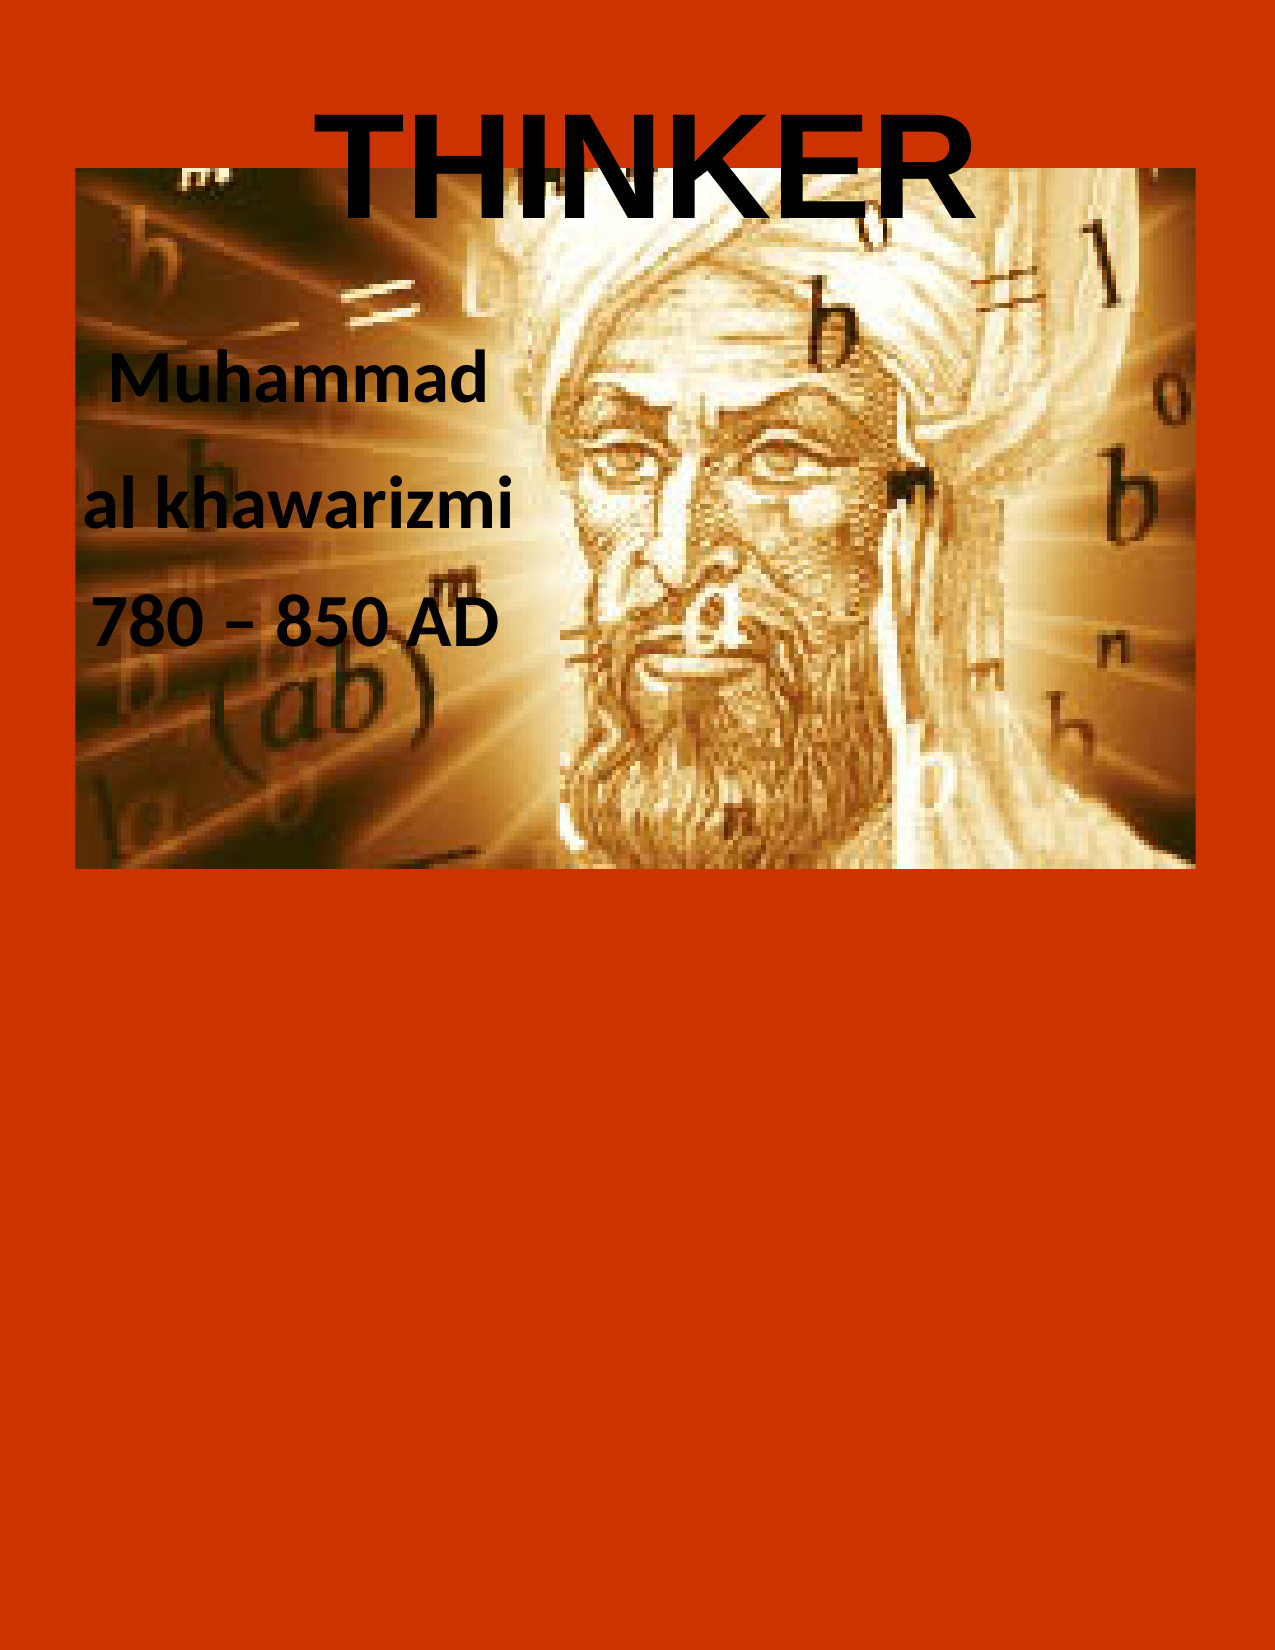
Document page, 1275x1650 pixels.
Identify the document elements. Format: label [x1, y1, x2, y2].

picture [75, 168, 1196, 869]
picture [620, 168, 635, 193]
